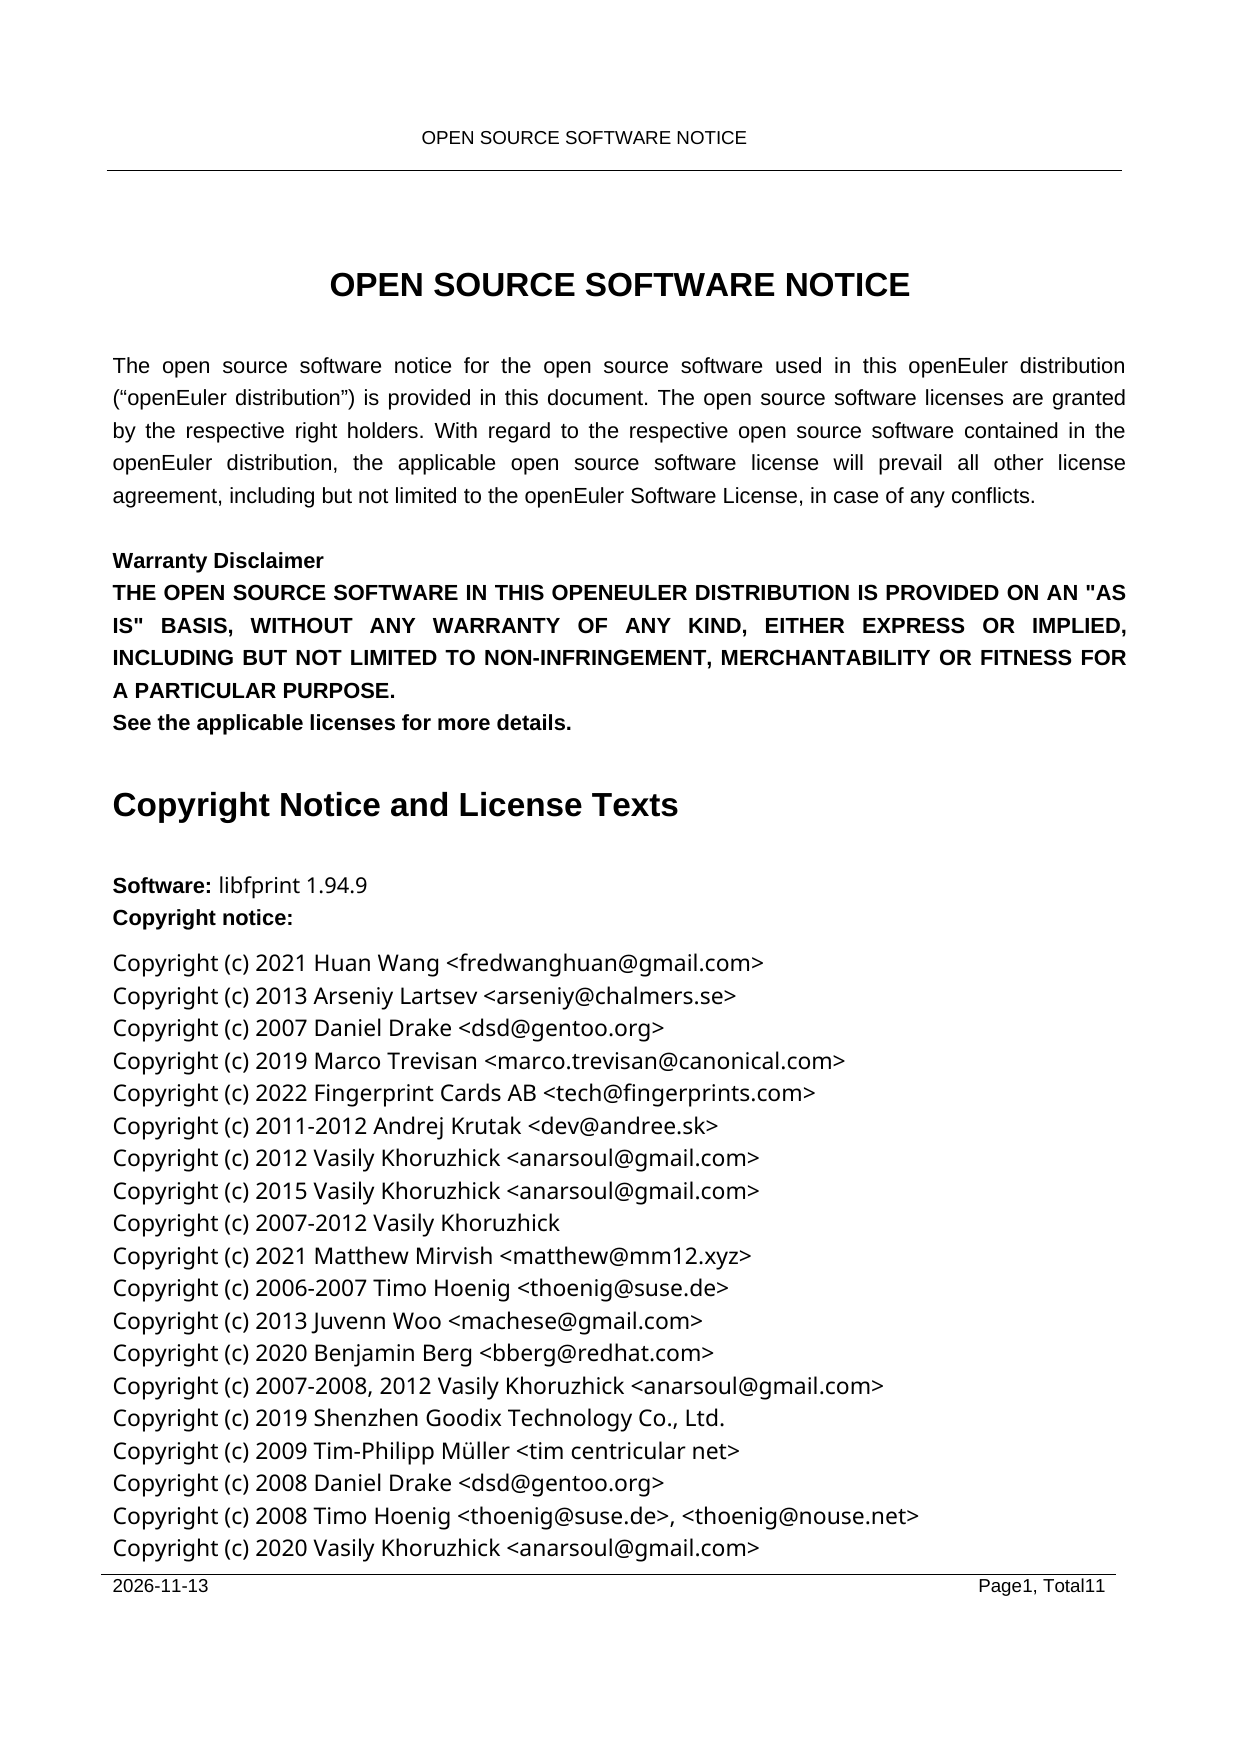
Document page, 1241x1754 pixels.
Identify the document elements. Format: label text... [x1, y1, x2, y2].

text Copyright notice: [112, 901, 1128, 934]
text The open source software notice for the open source software used in this openEuler distribution (“openEuler distribution”) is provided in this document. The open source software licenses are granted by the respective right holders. With regard to the respective open source software contained in the openEuler distribution, the applicable open source software license will prevail all other license agreement, including but not limited to the openEuler Software License, in case of any conflicts. [112, 349, 1128, 511]
text Warranty Disclaimer [112, 544, 1128, 576]
title Software: libfprint 1.94.9 [112, 869, 1128, 901]
text OPEN SOURCE SOFTWARE NOTICE [112, 251, 1128, 316]
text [112, 947, 1128, 1564]
text THE OPEN SOURCE SOFTWARE IN THIS OPENEULER DISTRIBUTION IS PROVIDED ON AN "AS IS" BASIS, WITHOUT ANY WARRANTY OF ANY KIND, EITHER EXPRESS OR IMPLIED, INCLUDING BUT NOT LIMITED TO NON-INFRINGEMENT, MERCHANTABILITY OR FITNESS FOR A PARTICULAR PURPOSE. See the applicable licenses for more details. [112, 576, 1128, 739]
text Copyright Notice and License Texts [112, 771, 1128, 836]
